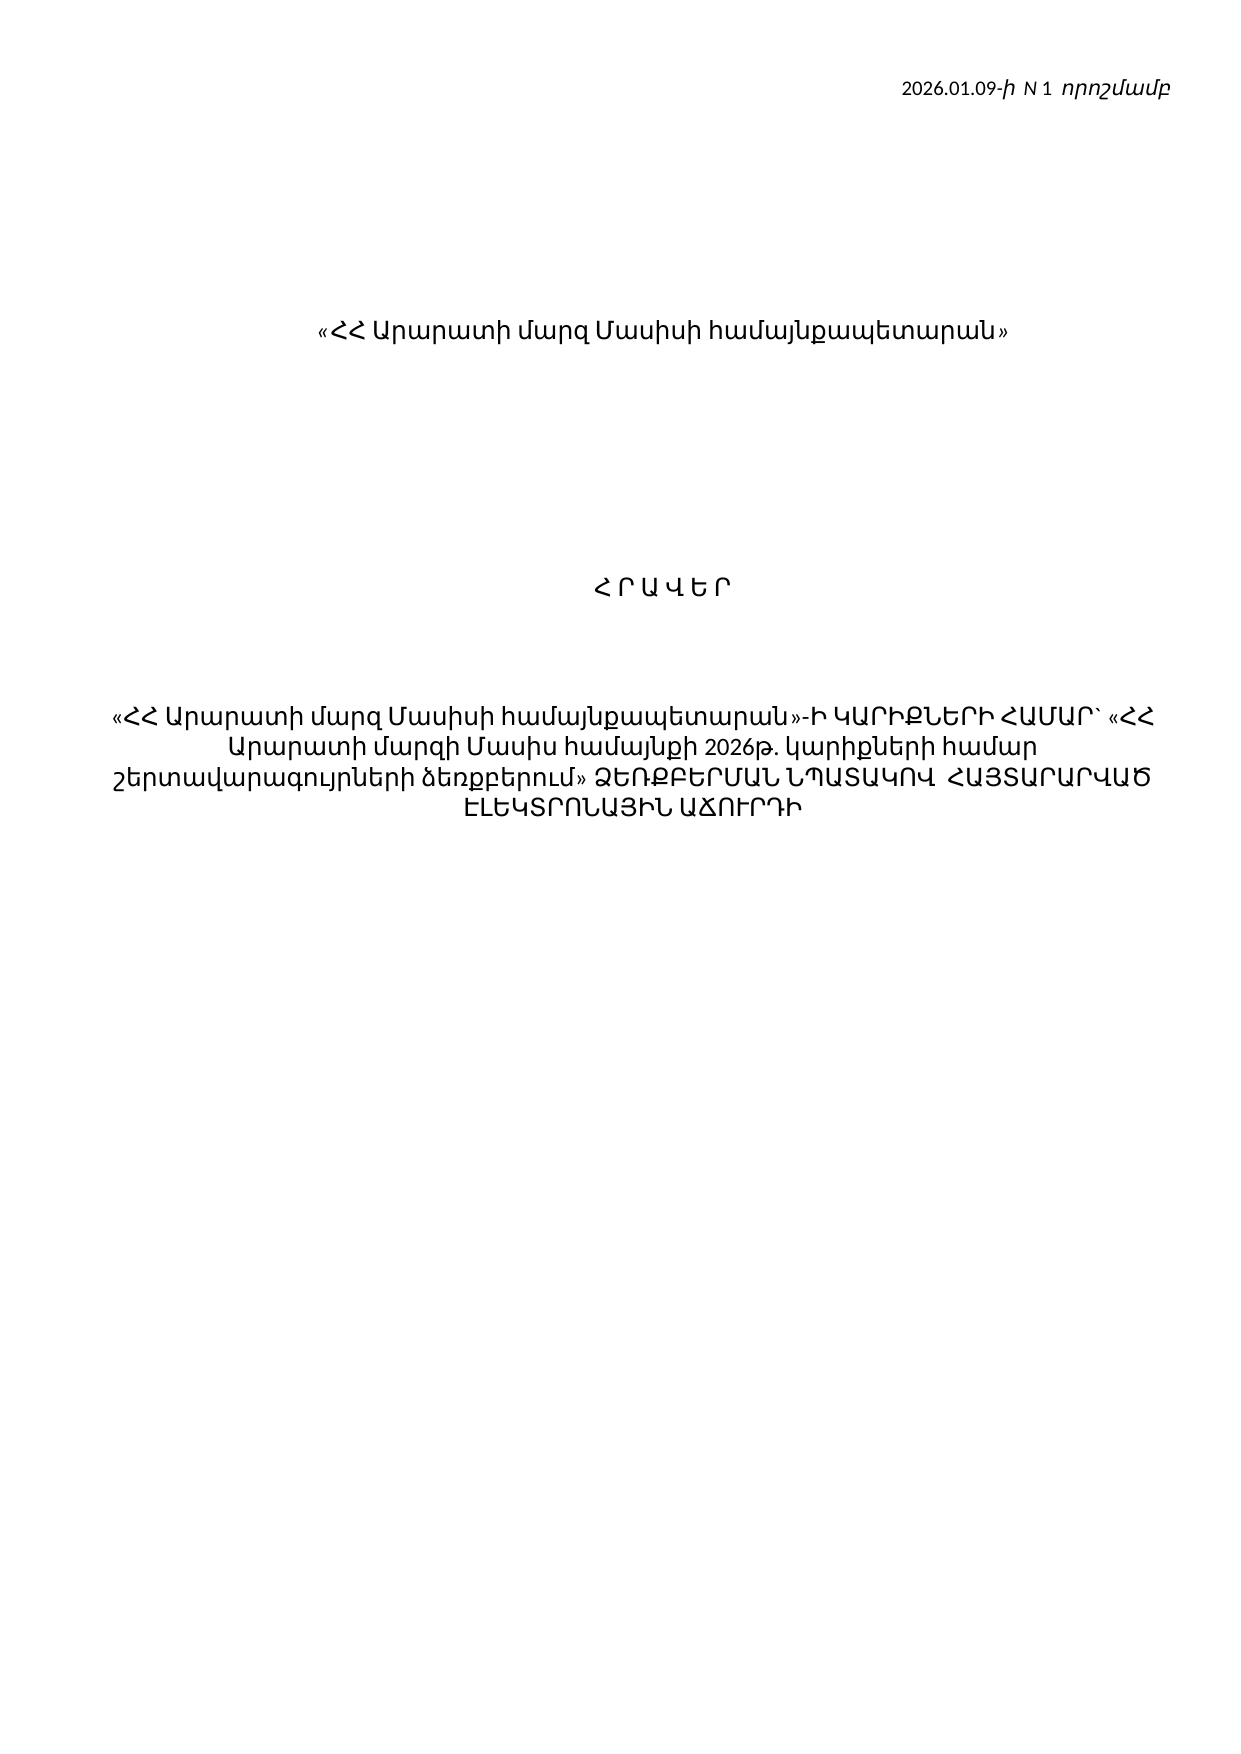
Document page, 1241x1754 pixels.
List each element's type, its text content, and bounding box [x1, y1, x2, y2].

text «ՀՀ Արարատի մարզ Մասիսի համայնքապետարան»-Ի ԿԱՐԻՔՆԵՐԻ ՀԱՄԱՐ` «ՀՀ Արարատի մարզի Մասիս համայնքի 2026թ. կարիքների համար շերտավարագույրների ձեռքբերում» ՁԵՌՔԲԵՐՄԱՆ ՆՊԱՏԱԿՈՎ ՀԱՅՏԱՐԱՐՎԱԾ ԷԼԵԿՏՐՈՆԱՅԻՆ ԱՃՈՒՐԴԻ [94, 701, 1172, 823]
text « ՀՀ Արարատի մարզ Մասիսի համայնքապետարան» [94, 316, 1172, 346]
text 2026.01.09 -ի N 1 որոշմամբ [94, 75, 1171, 100]
text Հ Ր Ա Վ Ե Ր [94, 572, 1172, 602]
